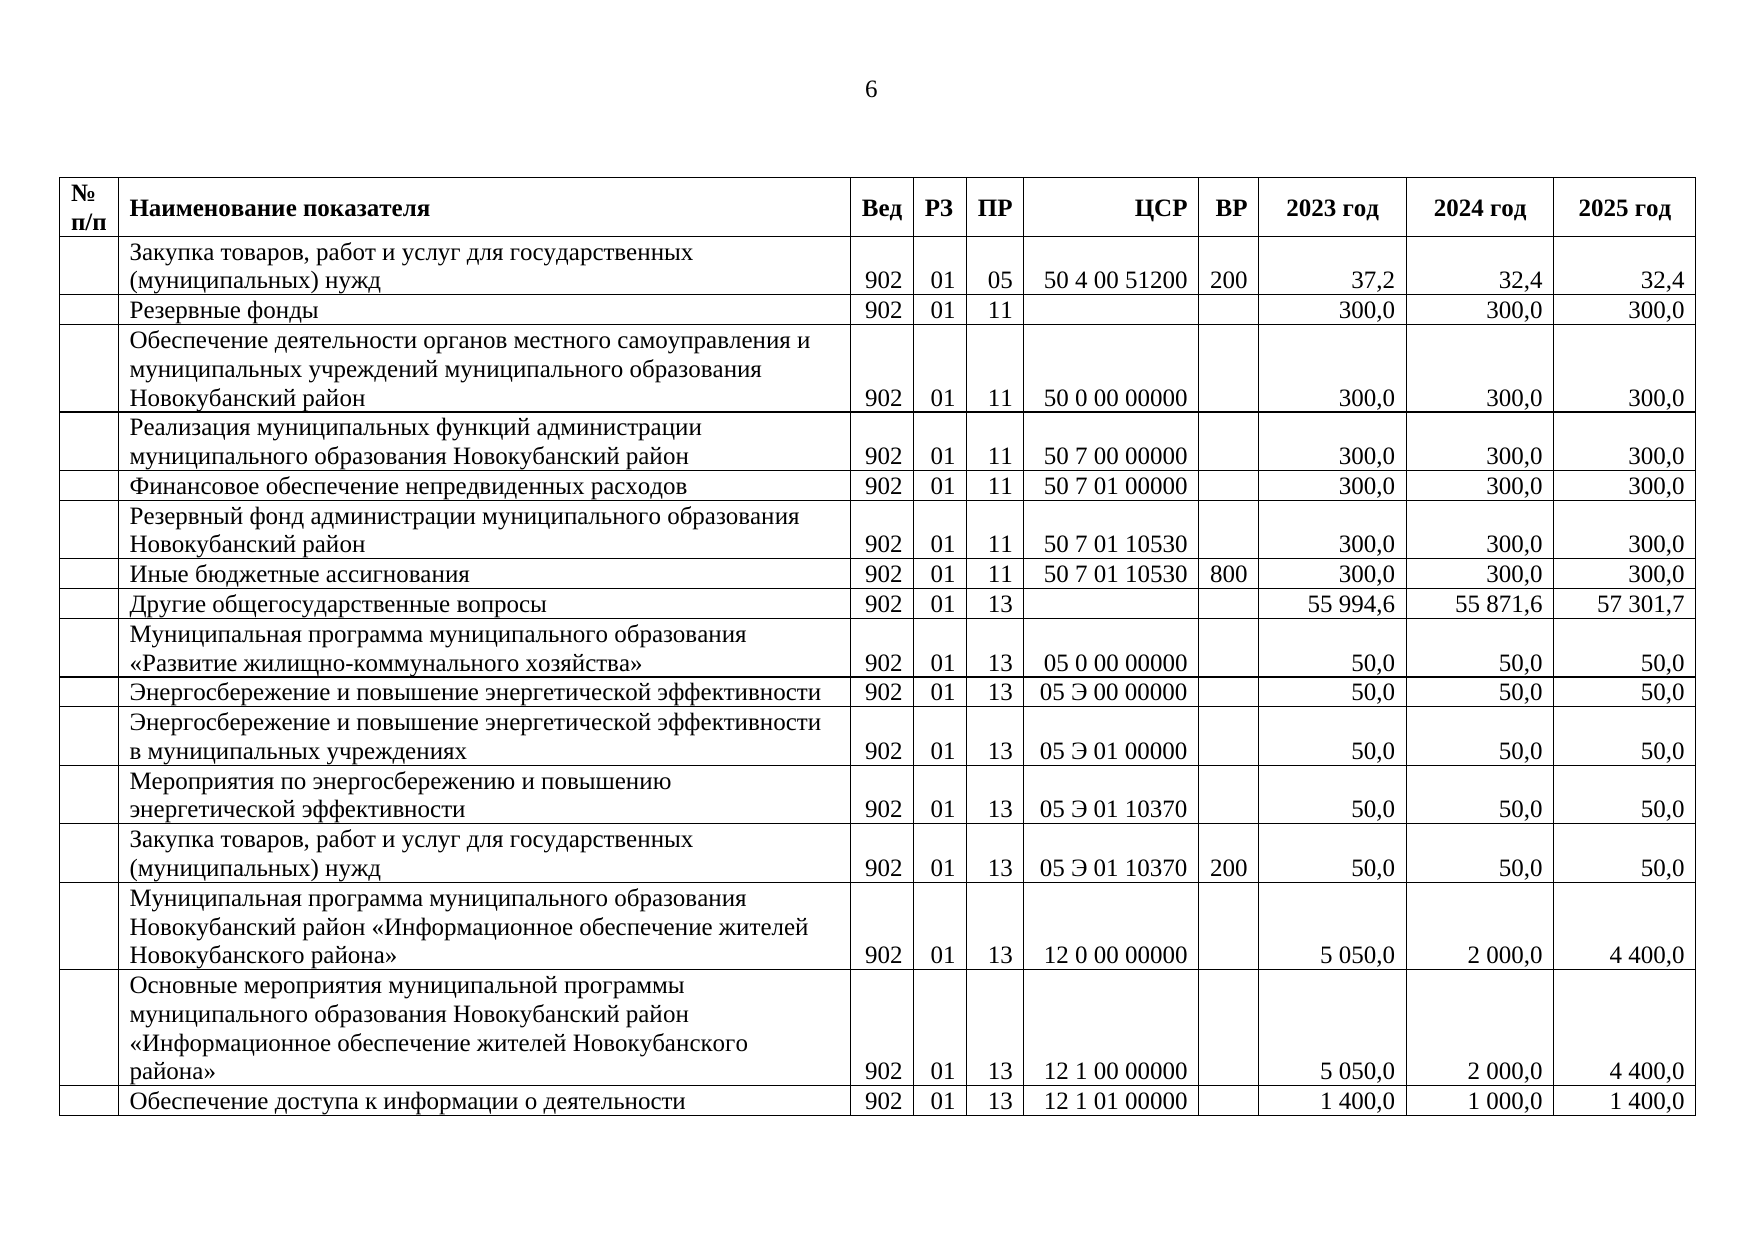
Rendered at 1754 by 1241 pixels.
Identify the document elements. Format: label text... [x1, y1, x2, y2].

table_cell Обеспечение деятельности органов местного самоуправления и муниципальных учреждений муниципального образования Новокубанский район [119, 325, 850, 411]
table_cell 05 Э 01 00000 [1024, 707, 1198, 765]
table_cell [1199, 766, 1258, 823]
table_cell 11 [967, 295, 1023, 324]
table_cell 300,0 [1259, 295, 1406, 324]
table_cell 300,0 [1554, 559, 1695, 588]
table_cell 1 000,0 [1407, 1086, 1553, 1115]
table_cell [1199, 970, 1258, 1085]
table_cell 902 [851, 619, 913, 676]
table_cell 50,0 [1259, 766, 1406, 823]
table_cell 300,0 [1259, 471, 1406, 500]
table_cell 300,0 [1407, 295, 1553, 324]
table_cell 37,2 [1259, 237, 1406, 294]
table_cell Основные мероприятия муниципальной программы муниципального образования Новокубанский район «Информационное обеспечение жителей Новокубанского района» [119, 970, 850, 1085]
table_cell [60, 824, 118, 882]
table_cell 50,0 [1554, 766, 1695, 823]
table_cell 300,0 [1554, 413, 1695, 470]
table_cell Резервный фонд администрации муниципального образования Новокубанский район [119, 501, 850, 558]
table_header Наименование показателя [119, 178, 850, 236]
table_cell 902 [851, 707, 913, 765]
table_cell 01 [914, 883, 966, 969]
table_cell 01 [914, 1086, 966, 1115]
table_cell 300,0 [1554, 501, 1695, 558]
table_cell [1199, 325, 1258, 411]
table_cell 32,4 [1407, 237, 1553, 294]
table_cell 12 1 01 00000 [1024, 1086, 1198, 1115]
table_cell 05 Э 01 10370 [1024, 824, 1198, 882]
table_cell [60, 325, 118, 411]
table_cell 2 000,0 [1407, 883, 1553, 969]
table_cell Мероприятия по энергосбережению и повышению энергетической эффективности [119, 766, 850, 823]
table_cell [60, 413, 118, 470]
table_cell 2 000,0 [1407, 970, 1553, 1085]
table_cell 50 0 00 00000 [1024, 325, 1198, 411]
table_cell 902 [851, 501, 913, 558]
table_header ВР [1199, 178, 1258, 236]
table_cell [60, 471, 118, 500]
table_header ЦСР [1024, 178, 1198, 236]
table_cell Энергосбережение и повышение энергетической эффективности в муниципальных учреждениях [119, 707, 850, 765]
table_cell 50 7 01 10530 [1024, 559, 1198, 588]
table_cell [60, 707, 118, 765]
table_cell [60, 1086, 118, 1115]
table_cell Резервные фонды [119, 295, 850, 324]
table_cell 32,4 [1554, 237, 1695, 294]
table_cell 902 [851, 559, 913, 588]
table_cell 50,0 [1407, 766, 1553, 823]
table_cell 11 [967, 471, 1023, 500]
table_cell 5 050,0 [1259, 883, 1406, 969]
table_cell 300,0 [1407, 559, 1553, 588]
table_cell [60, 619, 118, 676]
table_cell 300,0 [1554, 471, 1695, 500]
table_cell [60, 237, 118, 294]
table_cell 05 [967, 237, 1023, 294]
table_cell 12 1 00 00000 [1024, 970, 1198, 1085]
table_cell 50,0 [1554, 678, 1695, 706]
table_cell 05 Э 01 10370 [1024, 766, 1198, 823]
table_cell 01 [914, 589, 966, 618]
table_cell 902 [851, 970, 913, 1085]
table_cell 01 [914, 501, 966, 558]
table_cell 300,0 [1259, 325, 1406, 411]
table_cell 902 [851, 1086, 913, 1115]
table_cell Энергосбережение и повышение энергетической эффективности [119, 678, 850, 706]
table_cell 50,0 [1554, 707, 1695, 765]
table_cell 13 [967, 970, 1023, 1085]
table_cell [1199, 883, 1258, 969]
table_cell 300,0 [1259, 559, 1406, 588]
table_cell 50,0 [1407, 678, 1553, 706]
table_cell [60, 589, 118, 618]
table_cell 300,0 [1554, 295, 1695, 324]
table_cell 13 [967, 589, 1023, 618]
table_cell 01 [914, 413, 966, 470]
table_cell 55 871,6 [1407, 589, 1553, 618]
table_cell Финансовое обеспечение непредвиденных расходов [119, 471, 850, 500]
table_cell Иные бюджетные ассигнования [119, 559, 850, 588]
table_cell [1024, 589, 1198, 618]
table_header Вед [851, 178, 913, 236]
table_cell 5 050,0 [1259, 970, 1406, 1085]
table_cell 902 [851, 766, 913, 823]
table_cell 01 [914, 471, 966, 500]
table_cell 200 [1199, 824, 1258, 882]
table_cell Реализация муниципальных функций администрации муниципального образования Новокубанский район [119, 413, 850, 470]
table_cell 13 [967, 678, 1023, 706]
table_header ПР [967, 178, 1023, 236]
table_cell 50,0 [1259, 678, 1406, 706]
table_cell 01 [914, 237, 966, 294]
table_header 2023 год [1259, 178, 1406, 236]
table_cell 300,0 [1407, 325, 1553, 411]
table_header 2024 год [1407, 178, 1553, 236]
table_cell 902 [851, 325, 913, 411]
table_cell 50,0 [1259, 824, 1406, 882]
table_cell 50,0 [1554, 619, 1695, 676]
table_cell 12 0 00 00000 [1024, 883, 1198, 969]
table_cell 05 0 00 00000 [1024, 619, 1198, 676]
table_cell 200 [1199, 237, 1258, 294]
table_cell [60, 766, 118, 823]
table_cell [1024, 295, 1198, 324]
table_cell 50 7 00 00000 [1024, 413, 1198, 470]
table_cell 300,0 [1259, 413, 1406, 470]
table_cell 902 [851, 824, 913, 882]
table_cell 13 [967, 619, 1023, 676]
table_cell 902 [851, 883, 913, 969]
table_cell 902 [851, 678, 913, 706]
table_cell 01 [914, 970, 966, 1085]
table_cell 13 [967, 707, 1023, 765]
table_cell 11 [967, 325, 1023, 411]
table_cell 50,0 [1407, 707, 1553, 765]
table_cell Муниципальная программа муниципального образования «Развитие жилищно-коммунального хозяйства» [119, 619, 850, 676]
table_cell 13 [967, 824, 1023, 882]
table_cell 1 400,0 [1259, 1086, 1406, 1115]
table_cell 50,0 [1407, 619, 1553, 676]
table_cell [1199, 707, 1258, 765]
table_cell 50 7 01 00000 [1024, 471, 1198, 500]
table_cell 902 [851, 589, 913, 618]
table_cell 11 [967, 413, 1023, 470]
table_cell 01 [914, 325, 966, 411]
table_cell 01 [914, 619, 966, 676]
table_cell [60, 295, 118, 324]
table_cell Другие общегосударственные вопросы [119, 589, 850, 618]
table_cell [1199, 471, 1258, 500]
table_cell [60, 678, 118, 706]
table_cell 01 [914, 707, 966, 765]
table_cell 50,0 [1259, 619, 1406, 676]
table_cell 50,0 [1259, 707, 1406, 765]
table_cell 55 994,6 [1259, 589, 1406, 618]
table_cell 11 [967, 501, 1023, 558]
table_cell 57 301,7 [1554, 589, 1695, 618]
table_cell 300,0 [1554, 325, 1695, 411]
table_cell 902 [851, 413, 913, 470]
table_cell [1199, 295, 1258, 324]
table_cell [1199, 678, 1258, 706]
table_cell 01 [914, 766, 966, 823]
table_cell 01 [914, 678, 966, 706]
table_cell 13 [967, 883, 1023, 969]
table_cell 1 400,0 [1554, 1086, 1695, 1115]
table_cell 902 [851, 237, 913, 294]
table_cell Закупка товаров, работ и услуг для государственных (муниципальных) нужд [119, 237, 850, 294]
table_cell [1199, 1086, 1258, 1115]
table_cell [1199, 619, 1258, 676]
table_cell 50 7 01 10530 [1024, 501, 1198, 558]
table_cell [1199, 589, 1258, 618]
table_cell Муниципальная программа муниципального образования Новокубанский район «Информационное обеспечение жителей Новокубанского района» [119, 883, 850, 969]
table_cell 01 [914, 559, 966, 588]
table_cell 01 [914, 295, 966, 324]
table_header № п/п [60, 178, 118, 236]
table_cell [1199, 501, 1258, 558]
table_cell 13 [967, 1086, 1023, 1115]
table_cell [119, 1086, 850, 1115]
table_cell 902 [851, 471, 913, 500]
table_cell 05 Э 00 00000 [1024, 678, 1198, 706]
table_cell 902 [851, 295, 913, 324]
table_cell 50 4 00 51200 [1024, 237, 1198, 294]
table_cell 13 [967, 766, 1023, 823]
table_cell [60, 970, 118, 1085]
table_cell 50,0 [1407, 824, 1553, 882]
table_header РЗ [914, 178, 966, 236]
table_cell 300,0 [1407, 471, 1553, 500]
table_header 2025 год [1554, 178, 1695, 236]
table_cell 01 [914, 824, 966, 882]
table_cell Закупка товаров, работ и услуг для государственных (муниципальных) нужд [119, 824, 850, 882]
table_cell 300,0 [1259, 501, 1406, 558]
table_cell [60, 501, 118, 558]
table_cell 300,0 [1407, 413, 1553, 470]
table_cell 4 400,0 [1554, 970, 1695, 1085]
table_cell [60, 883, 118, 969]
table_cell 300,0 [1407, 501, 1553, 558]
table_cell 11 [967, 559, 1023, 588]
table_cell 4 400,0 [1554, 883, 1695, 969]
table_cell [60, 559, 118, 588]
table_cell 800 [1199, 559, 1258, 588]
table_cell [1199, 413, 1258, 470]
table_cell 50,0 [1554, 824, 1695, 882]
